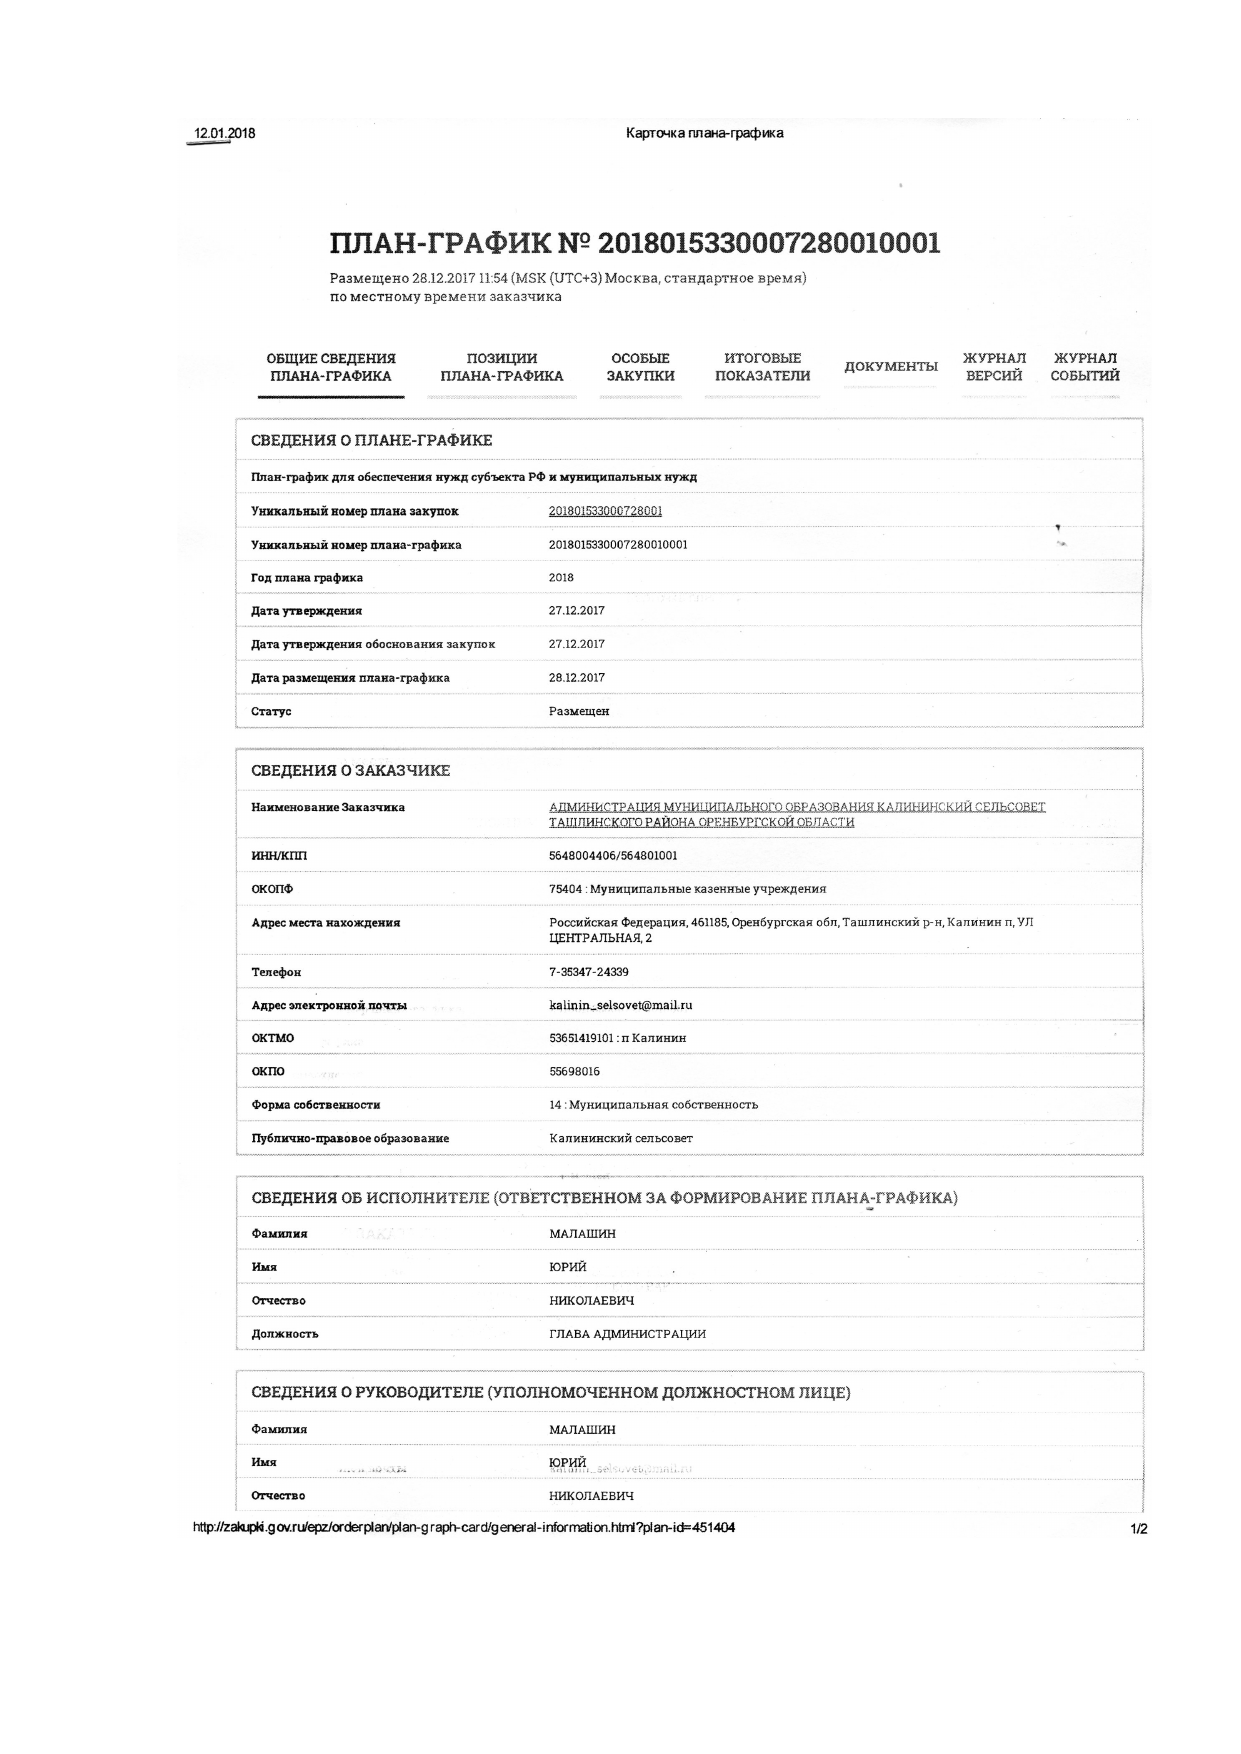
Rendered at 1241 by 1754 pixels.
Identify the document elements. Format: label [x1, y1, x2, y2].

picture [177, 118, 1152, 1538]
